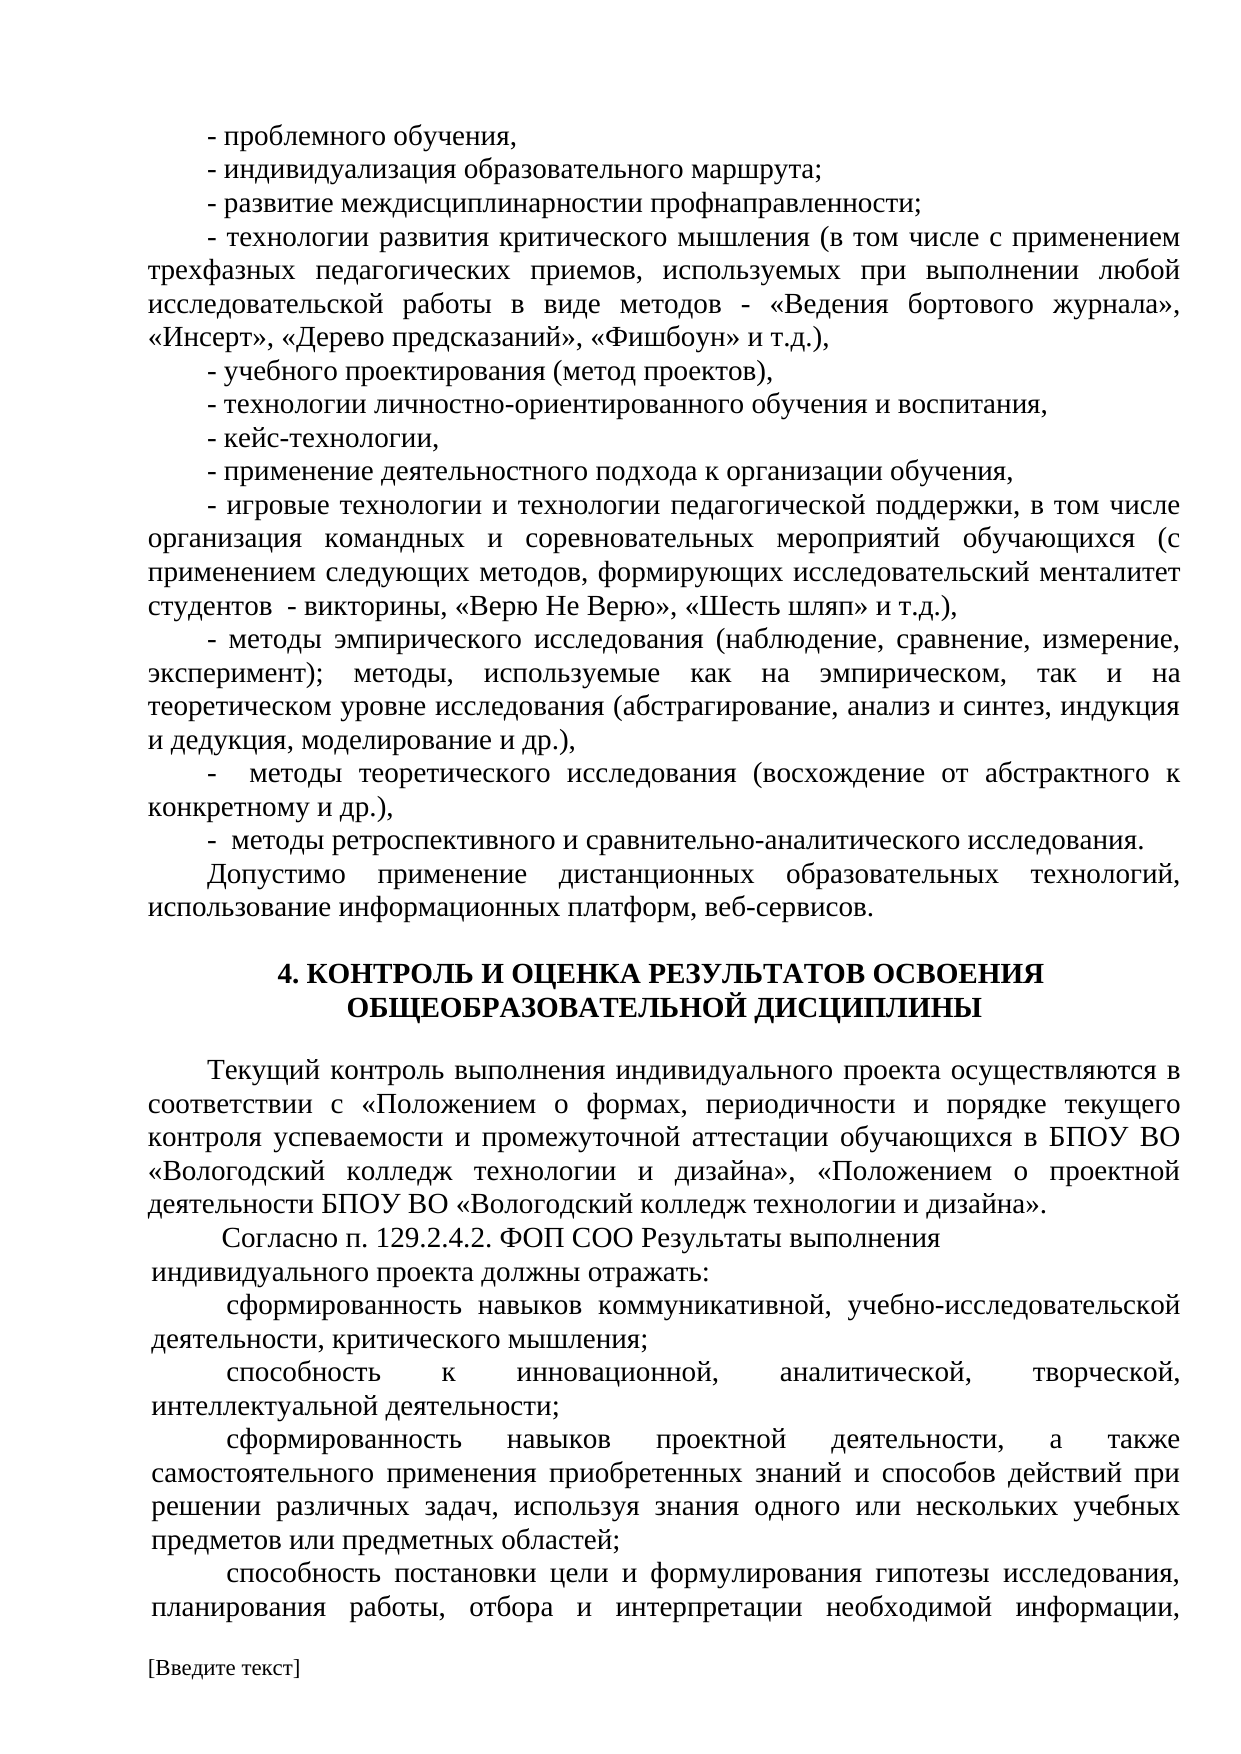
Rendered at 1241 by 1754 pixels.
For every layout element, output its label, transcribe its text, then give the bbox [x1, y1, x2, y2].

text Допустимо применение дистанционных образовательных технологий, использование информационных платформ, веб-сервисов. [148, 856, 1181, 923]
text - игровые технологии и технологии педагогической поддержки, в том числе организация командных и соревновательных мероприятий обучающихся (с применением следующих методов, формирующих исследовательский менталитет студентов - викторины, «Верю Не Верю», «Шесть шляп» и т.д.), [148, 487, 1181, 621]
text Текущий контроль выполнения индивидуального проекта осуществляются в соответствии с «Положением о формах, периодичности и порядке текущего контроля успеваемости и промежуточной аттестации обучающихся в БПОУ ВО «Вологодский колледж технологии и дизайна», «Положением о проектной деятельности БПОУ ВО «Вологодский колледж технологии и дизайна». [148, 1086, 1181, 1220]
text - кейс-технологии, [148, 420, 1181, 453]
text - учебного проектирования (метод проектов), [148, 353, 1181, 386]
text - индивидуализация образовательного маршрута; [148, 152, 1181, 185]
text - развитие междисциплинарностии профнаправленности; [148, 185, 1181, 219]
text - методы ретроспективного и сравнительно-аналитического исследования. [148, 822, 1181, 856]
text Текущий контроль выполнения индивидуального проекта осуществляются в соответствии с «Положением о формах, периодичности и порядке текущего контроля успеваемости и промежуточной аттестации обучающихся в БПОУ ВО «Вологодский колледж технологии и дизайна», «Положением о проектной деятельности БПОУ ВО «Вологодский колледж технологии и дизайна». [148, 1052, 1181, 1086]
text Согласно п. 129.2.4.2. ФОП СОО Результаты выполнения индивидуального проекта должны отражать: [151, 1220, 1181, 1287]
text 4. КОНТРОЛЬ И ОЦЕНКА РЕЗУЛЬТАТОВ ОСВОЕНИЯ ОБЩЕОБРАЗОВАТЕЛЬНОЙ ДИСЦИПЛИНЫ [148, 957, 1181, 1024]
text - технологии развития критического мышления (в том числе с применением трехфазных педагогических приемов, используемых при выполнении любой исследовательской работы в виде методов - «Ведения бортового журнала», «Инсерт», «Дерево предсказаний», «Фишбоун» и т.д.), [148, 219, 1181, 353]
text сформированность навыков коммуникативной, учебно-исследовательской деятельности, критического мышления; [151, 1287, 1181, 1354]
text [151, 1556, 1181, 1623]
text - проблемного обучения, [148, 118, 1181, 152]
text способность к инновационной, аналитической, творческой, интеллектуальной деятельности; [151, 1354, 1181, 1421]
text - технологии личностно-ориентированного обучения и воспитания, [148, 386, 1181, 420]
text - методы теоретического исследования (восхождение от абстрактного к конкретному и др.), [148, 755, 1181, 822]
text сформированность навыков проектной деятельности, а также самостоятельного применения приобретенных знаний и способов действий при решении различных задач, используя знания одного или нескольких учебных предметов или предметных областей; [151, 1421, 1181, 1556]
text - методы эмпирического исследования (наблюдение, сравнение, измерение, эксперимент); методы, используемые как на эмпирическом, так и на теоретическом уровне исследования (абстрагирование, анализ и синтез, индукция и дедукция, моделирование и др.), [148, 621, 1181, 755]
text - применение деятельностного подхода к организации обучения, [148, 453, 1181, 487]
